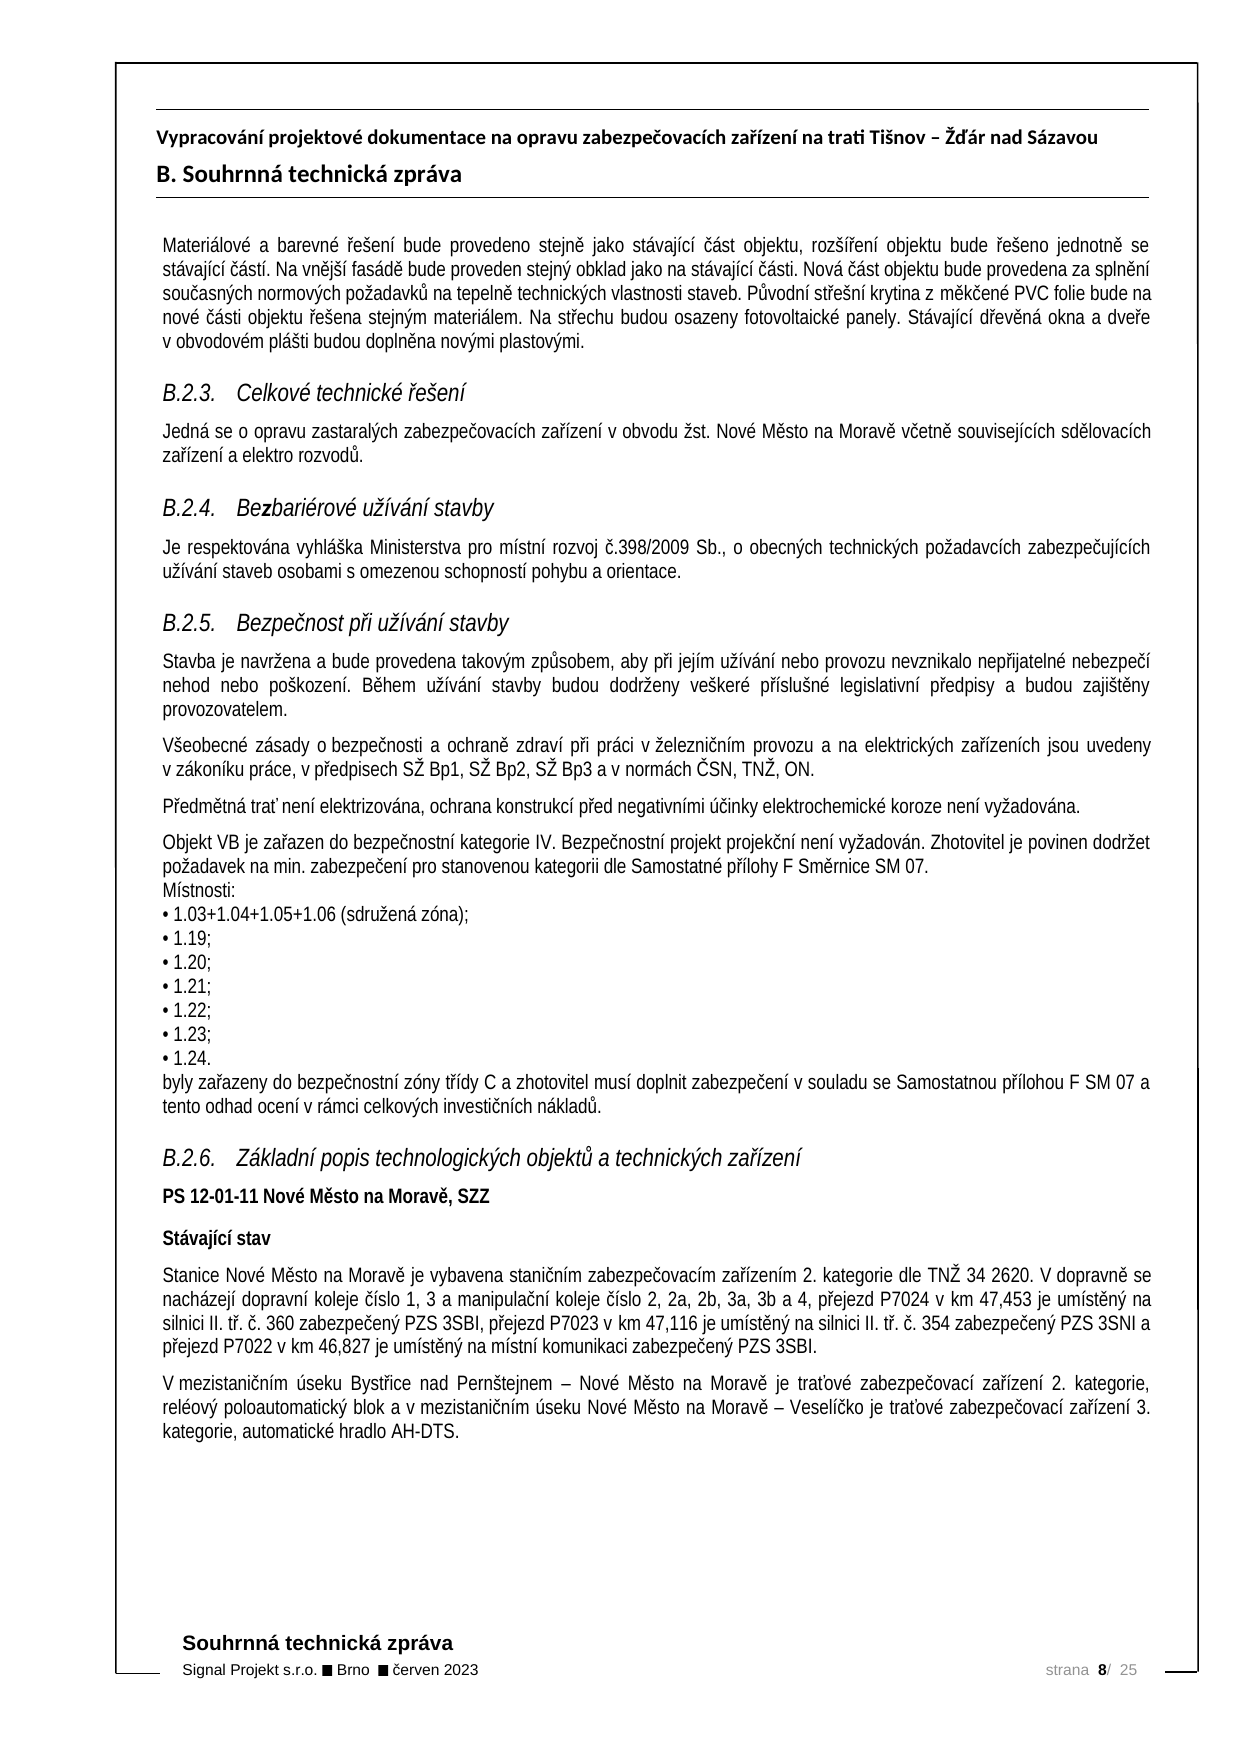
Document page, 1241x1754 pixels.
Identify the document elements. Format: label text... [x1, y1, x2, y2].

text Jedná se o opravu zastaralých zabezpečovacích zařízení v obvodu žst. Nové Město na Moravě včetně souvisejících sdělovacích zařízení a elektro rozvodů. [162, 419, 1152, 467]
text • 1.20; [162, 950, 1152, 974]
text Je respektována vyhláška Ministerstva pro místní rozvoj č.398/2009 Sb., o obecných technických požadavcích zabezpečujících užívání staveb osobami s omezenou schopností pohybu a orientace. [162, 535, 1152, 583]
text Materiálové a barevné řešení bude provedeno stejně jako stávající část objektu, rozšíření objektu bude řešeno jednotně se stávající částí. Na vnější fasádě bude proveden stejný obklad jako na stávající části. Nová část objektu bude provedena za splnění současných normových požadavků na tepelně technických vlastnosti staveb. Původní střešní krytina z měkčené PVC folie bude na nové části objektu řešena stejným materiálem. Na střechu budou osazeny fotovoltaické panely. Stávající dřevěná okna a dveře v obvodovém plášti budou doplněna novými plastovými. [162, 233, 1152, 353]
text • 1.24. [162, 1046, 1152, 1069]
picture [322, 1665, 333, 1676]
text Předmětná trať není elektrizována, ochrana konstrukcí před negativními účinky elektrochemické koroze není vyžadována. [162, 793, 1152, 817]
text Všeobecné zásady o bezpečnosti a ochraně zdraví při práci v železničním provozu a na elektrických zařízeních jsou uvedeny v zákoníku práce, v předpisech SŽ Bp1, SŽ Bp2, SŽ Bp3 a v normách ČSN, TNŽ, ON. [162, 733, 1152, 781]
text Stávající stav [133, 1226, 1152, 1250]
text • 1.23; [162, 1022, 1152, 1046]
text • 1.21; [162, 974, 1152, 998]
subtitle Bezbariérové užívání stavby [162, 492, 1152, 522]
picture [378, 1665, 389, 1676]
text Stavba je navržena a bude provedena takovým způsobem, aby při jejím užívání nebo provozu nevznikalo nepřijatelné nebezpečí nehod nebo poškození. Během užívání stavby budou dodrženy veškeré příslušné legislativní předpisy a budou zajištěny provozovatelem. [162, 649, 1152, 721]
text Stanice Nové Město na Moravě je vybavena staničním zabezpečovacím zařízením 2. kategorie dle TNŽ 34 2620. V dopravně se nacházejí dopravní koleje číslo 1, 3 a manipulační koleje číslo 2, 2a, 2b, 3a, 3b a 4, přejezd P7024 v km 47,453 je umístěný na silnici II. tř. č. 360 zabezpečený PZS 3SBI, přejezd P7023 v km 47,116 je umístěný na silnici II. tř. č. 354 zabezpečený PZS 3SNI a přejezd P7022 v km 46,827 je umístěný na místní komunikaci zabezpečený PZS 3SBI. [162, 1263, 1152, 1358]
text • 1.19; [162, 926, 1152, 950]
subtitle Celkové technické řešení [162, 378, 1152, 406]
text Objekt VB je zařazen do bezpečnostní kategorie IV. Bezpečnostní projekt projekční není vyžadován. Zhotovitel je povinen dodržet požadavek na min. zabezpečení pro stanovenou kategorii dle Samostatné přílohy F Směrnice SM 07. [162, 830, 1152, 878]
text PS 12-01-11 Nové Město na Moravě, SZZ [133, 1184, 1152, 1208]
subtitle Bezpečnost při užívání stavby [162, 608, 1152, 636]
text • 1.03+1.04+1.05+1.06 (sdružená zóna); [162, 902, 1152, 926]
text V mezistaničním úseku Bystřice nad Pernštejnem – Nové Město na Moravě je traťové zabezpečovací zařízení 2. kategorie, reléový poloautomatický blok a v mezistaničním úseku Nové Město na Moravě – Veselíčko je traťové zabezpečovací zařízení 3. kategorie, automatické hradlo AH-DTS. [162, 1371, 1152, 1443]
text • 1.22; [162, 998, 1152, 1022]
text byly zařazeny do bezpečnostní zóny třídy C a zhotovitel musí doplnit zabezpečení v souladu se Samostatnou přílohou F SM 07 a tento odhad ocení v rámci celkových investičních nákladů. [162, 1069, 1152, 1117]
subtitle Základní popis technologických objektů a technických zařízení [162, 1142, 1152, 1171]
text Místnosti: [162, 878, 1152, 902]
